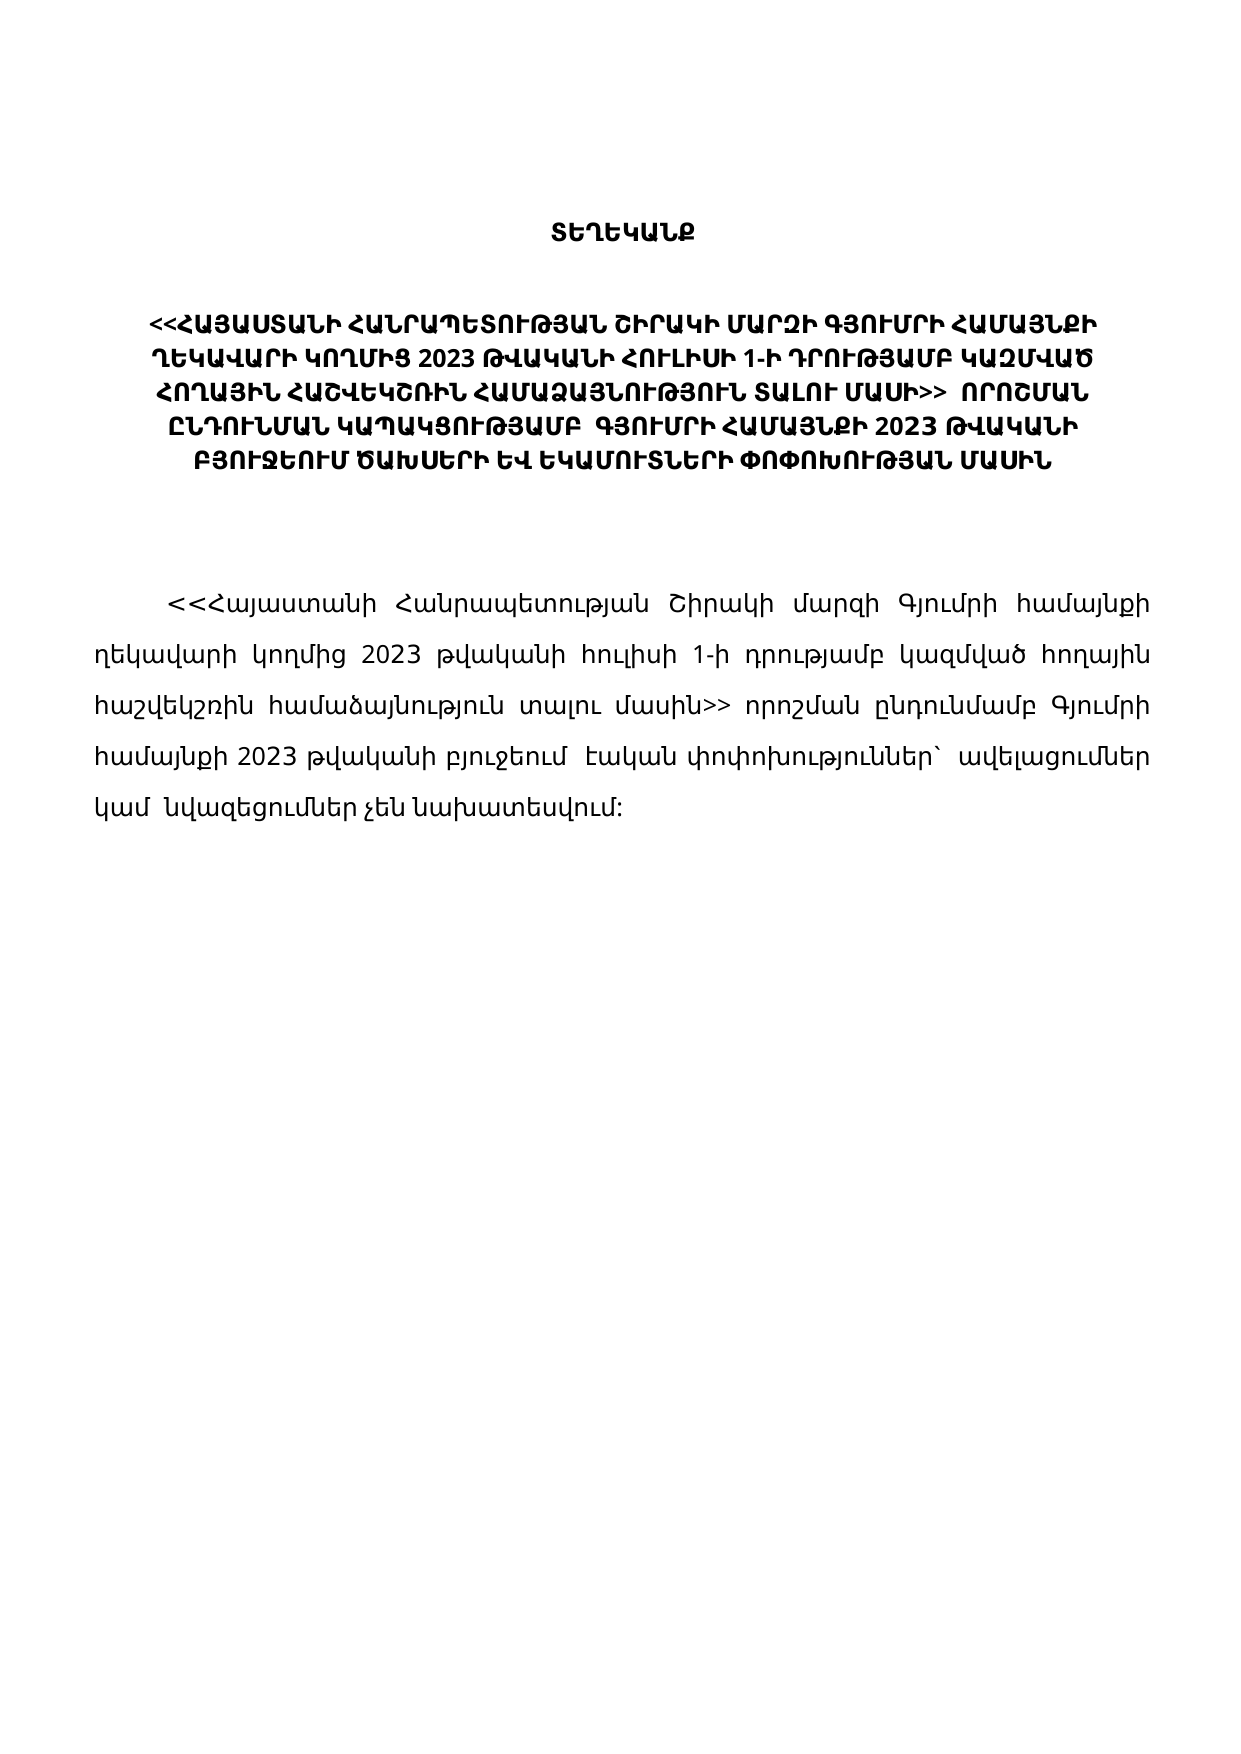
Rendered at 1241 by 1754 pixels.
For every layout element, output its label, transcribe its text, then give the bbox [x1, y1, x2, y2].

text ՏԵՂԵԿԱՆՔ [94, 214, 1152, 248]
text <<ՀԱՅԱՍՏԱՆԻ ՀԱՆՐԱՊԵՏՈՒԹՅԱՆ ՇԻՐԱԿԻ ՄԱՐԶԻ ԳՅՈՒՄՐԻ ՀԱՄԱՅՆՔԻ ՂԵԿԱՎԱՐԻ ԿՈՂՄԻՑ 2023 ԹՎԱԿԱՆԻ ՀՈՒԼԻՍԻ 1-Ի ԴՐՈՒԹՅԱՄԲ ԿԱԶՄՎԱԾ ՀՈՂԱՅԻՆ ՀԱՇՎԵԿՇՌԻՆ ՀԱՄԱՁԱՅՆՈՒԹՅՈՒՆ ՏԱԼՈՒ ՄԱՍԻ>> ՈՐՈՇՄԱՆ ԸՆԴՈՒՆՄԱՆ ԿԱՊԱԿՑՈՒԹՅԱՄԲ ԳՅՈՒՄՐԻ ՀԱՄԱՅՆՔԻ 2023 ԹՎԱԿԱՆԻ ԲՅՈՒՋԵՈՒՄ ԾԱԽՍԵՐԻ ԵՎ ԵԿԱՄՈՒՏՆԵՐԻ ՓՈՓՈԽՈՒԹՅԱՆ ՄԱՍԻՆ [94, 306, 1152, 477]
text <<Հայաստանի Հանրապետության Շիրակի մարզի Գյումրի համայնքի ղեկավարի կողմից 2023 թվականի հուլիսի 1-ի դրությամբ կազմված հողային հաշվեկշռին համաձայնություն տալու մասին>> որոշման ընդունմամբ Գյումրի համայնքի 2023 թվականի բյուջեում էական փոփոխություններ` ավելացումներ կամ նվազեցումներ չեն նախատեսվում: [94, 585, 1152, 823]
